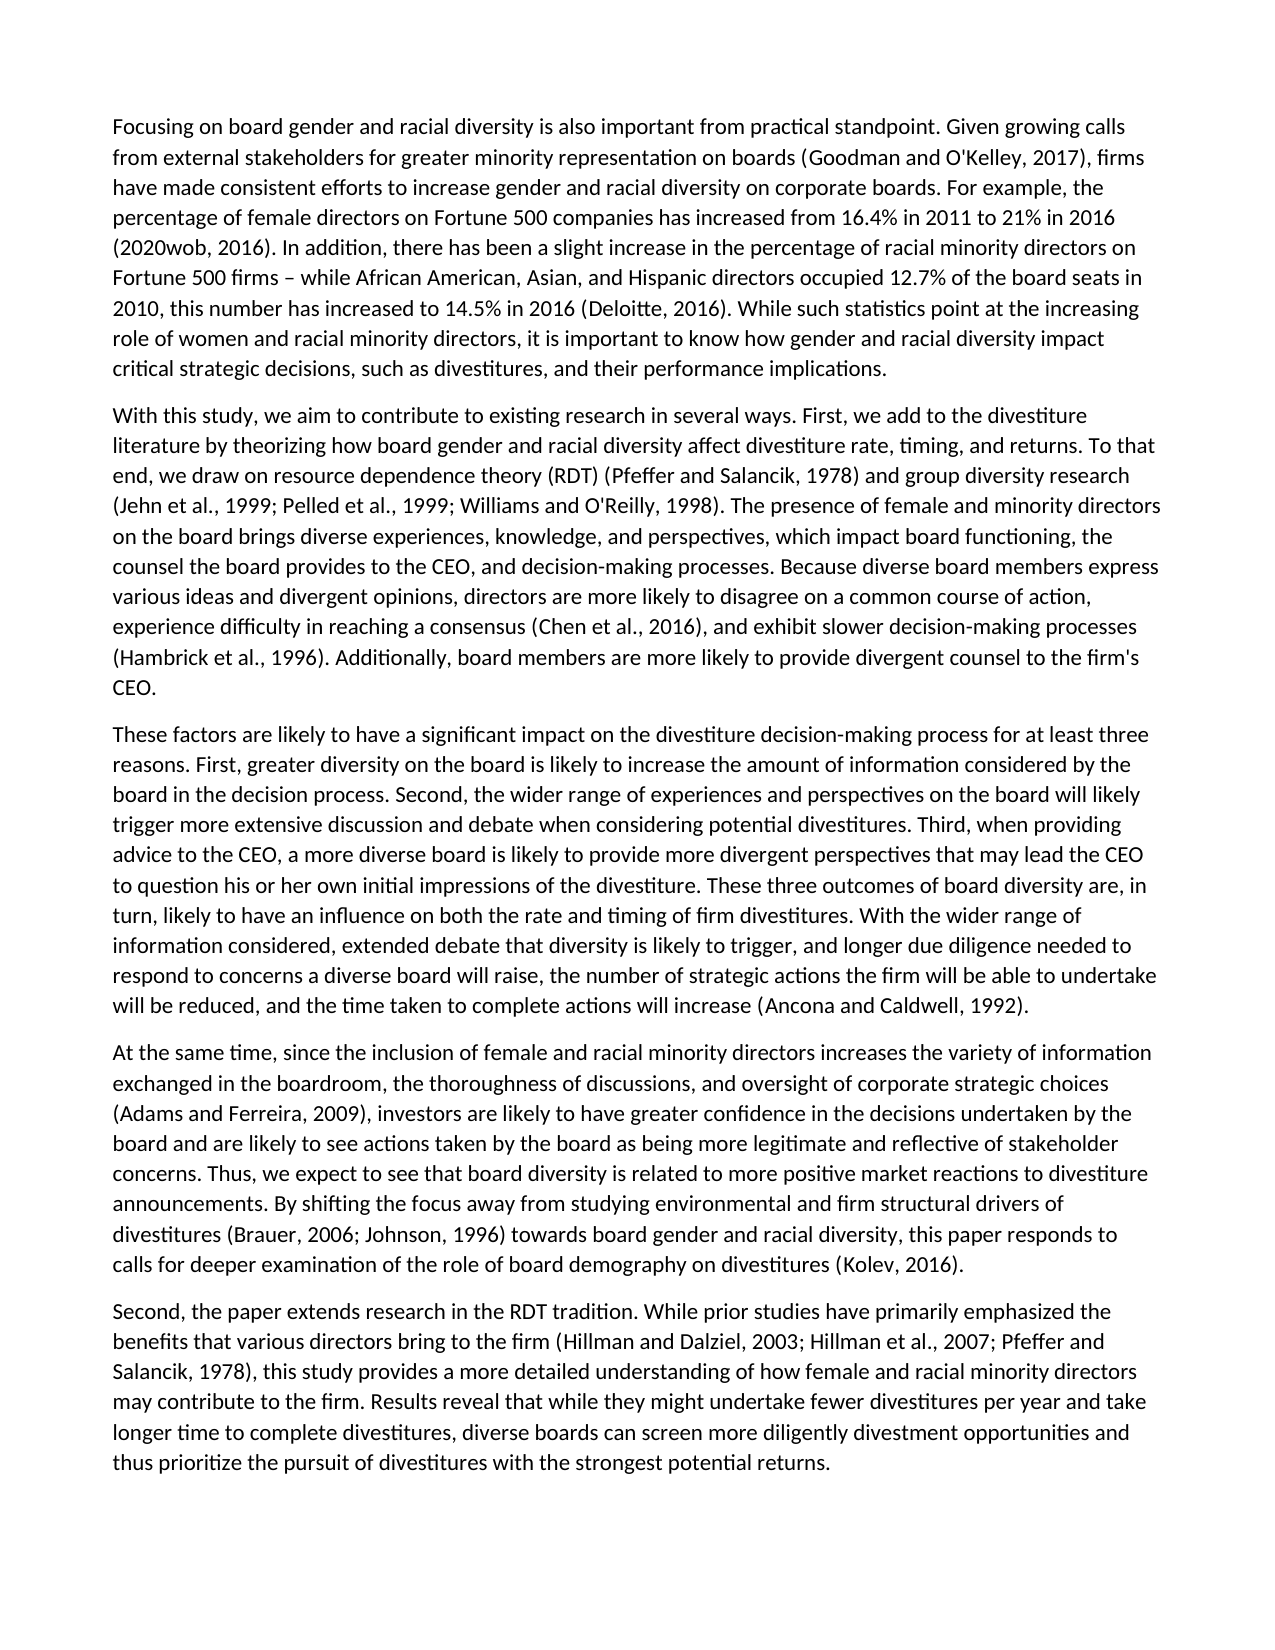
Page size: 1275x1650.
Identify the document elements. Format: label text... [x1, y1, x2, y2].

text These factors are likely to have a significant impact on the divestiture decision-making process for at least three reasons. First, greater diversity on the board is likely to increase the amount of information considered by the board in the decision process. Second, the wider range of experiences and perspectives on the board will likely trigger more extensive discussion and debate when considering potential divestitures. Third, when providing advice to the CEO, a more diverse board is likely to provide more divergent perspectives that may lead the CEO to question his or her own initial impressions of the divestiture. These three outcomes of board diversity are, in turn, likely to have an influence on both the rate and timing of firm divestitures. With the wider range of information considered, extended debate that diversity is likely to trigger, and longer due diligence needed to respond to concerns a diverse board will raise, the number of strategic actions the firm will be able to undertake will be reduced, and the time taken to complete actions will increase (Ancona and Caldwell, 1992). [112, 720, 1162, 1020]
text Second, the paper extends research in the RDT tradition. While prior studies have primarily emphasized the benefits that various directors bring to the firm (Hillman and Dalziel, 2003; Hillman et al., 2007; Pfeffer and Salancik, 1978), this study provides a more detailed understanding of how female and racial minority directors may contribute to the firm. Results reveal that while they might undertake fewer divestitures per year and take longer time to complete divestitures, diverse boards can screen more diligently divestment opportunities and thus prioritize the pursuit of divestitures with the strongest potential returns. [112, 1297, 1162, 1476]
text Focusing on board gender and racial diversity is also important from practical standpoint. Given growing calls from external stakeholders for greater minority representation on boards (Goodman and O'Kelley, 2017), firms have made consistent efforts to increase gender and racial diversity on corporate boards. For example, the percentage of female directors on Fortune 500 companies has increased from 16.4% in 2011 to 21% in 2016 (2020wob, 2016). In addition, there has been a slight increase in the percentage of racial minority directors on Fortune 500 firms – while African American, Asian, and Hispanic directors occupied 12.7% of the board seats in 2010, this number has increased to 14.5% in 2016 (Deloitte, 2016). While such statistics point at the increasing role of women and racial minority directors, it is important to know how gender and racial diversity impact critical strategic decisions, such as divestitures, and their performance implications. [112, 112, 1162, 382]
text With this study, we aim to contribute to existing research in several ways. First, we add to the divestiture literature by theorizing how board gender and racial diversity affect divestiture rate, timing, and returns. To that end, we draw on resource dependence theory (RDT) (Pfeffer and Salancik, 1978) and group diversity research (Jehn et al., 1999; Pelled et al., 1999; Williams and O'Reilly, 1998). The presence of female and minority directors on the board brings diverse experiences, knowledge, and perspectives, which impact board functioning, the counsel the board provides to the CEO, and decision-making processes. Because diverse board members express various ideas and divergent opinions, directors are more likely to disagree on a common course of action, experience difficulty in reaching a consensus (Chen et al., 2016), and exhibit slower decision-making processes (Hambrick et al., 1996). Additionally, board members are more likely to provide divergent counsel to the firm's CEO. [112, 401, 1162, 701]
text At the same time, since the inclusion of female and racial minority directors increases the variety of information exchanged in the boardroom, the thoroughness of discussions, and oversight of corporate strategic choices (Adams and Ferreira, 2009), investors are likely to have greater confidence in the decisions undertaken by the board and are likely to see actions taken by the board as being more legitimate and reflective of stakeholder concerns. Thus, we expect to see that board diversity is related to more positive market reactions to divestiture announcements. By shifting the focus away from studying environmental and firm structural drivers of divestitures (Brauer, 2006; Johnson, 1996) towards board gender and racial diversity, this paper responds to calls for deeper examination of the role of board demography on divestitures (Kolev, 2016). [112, 1038, 1162, 1278]
